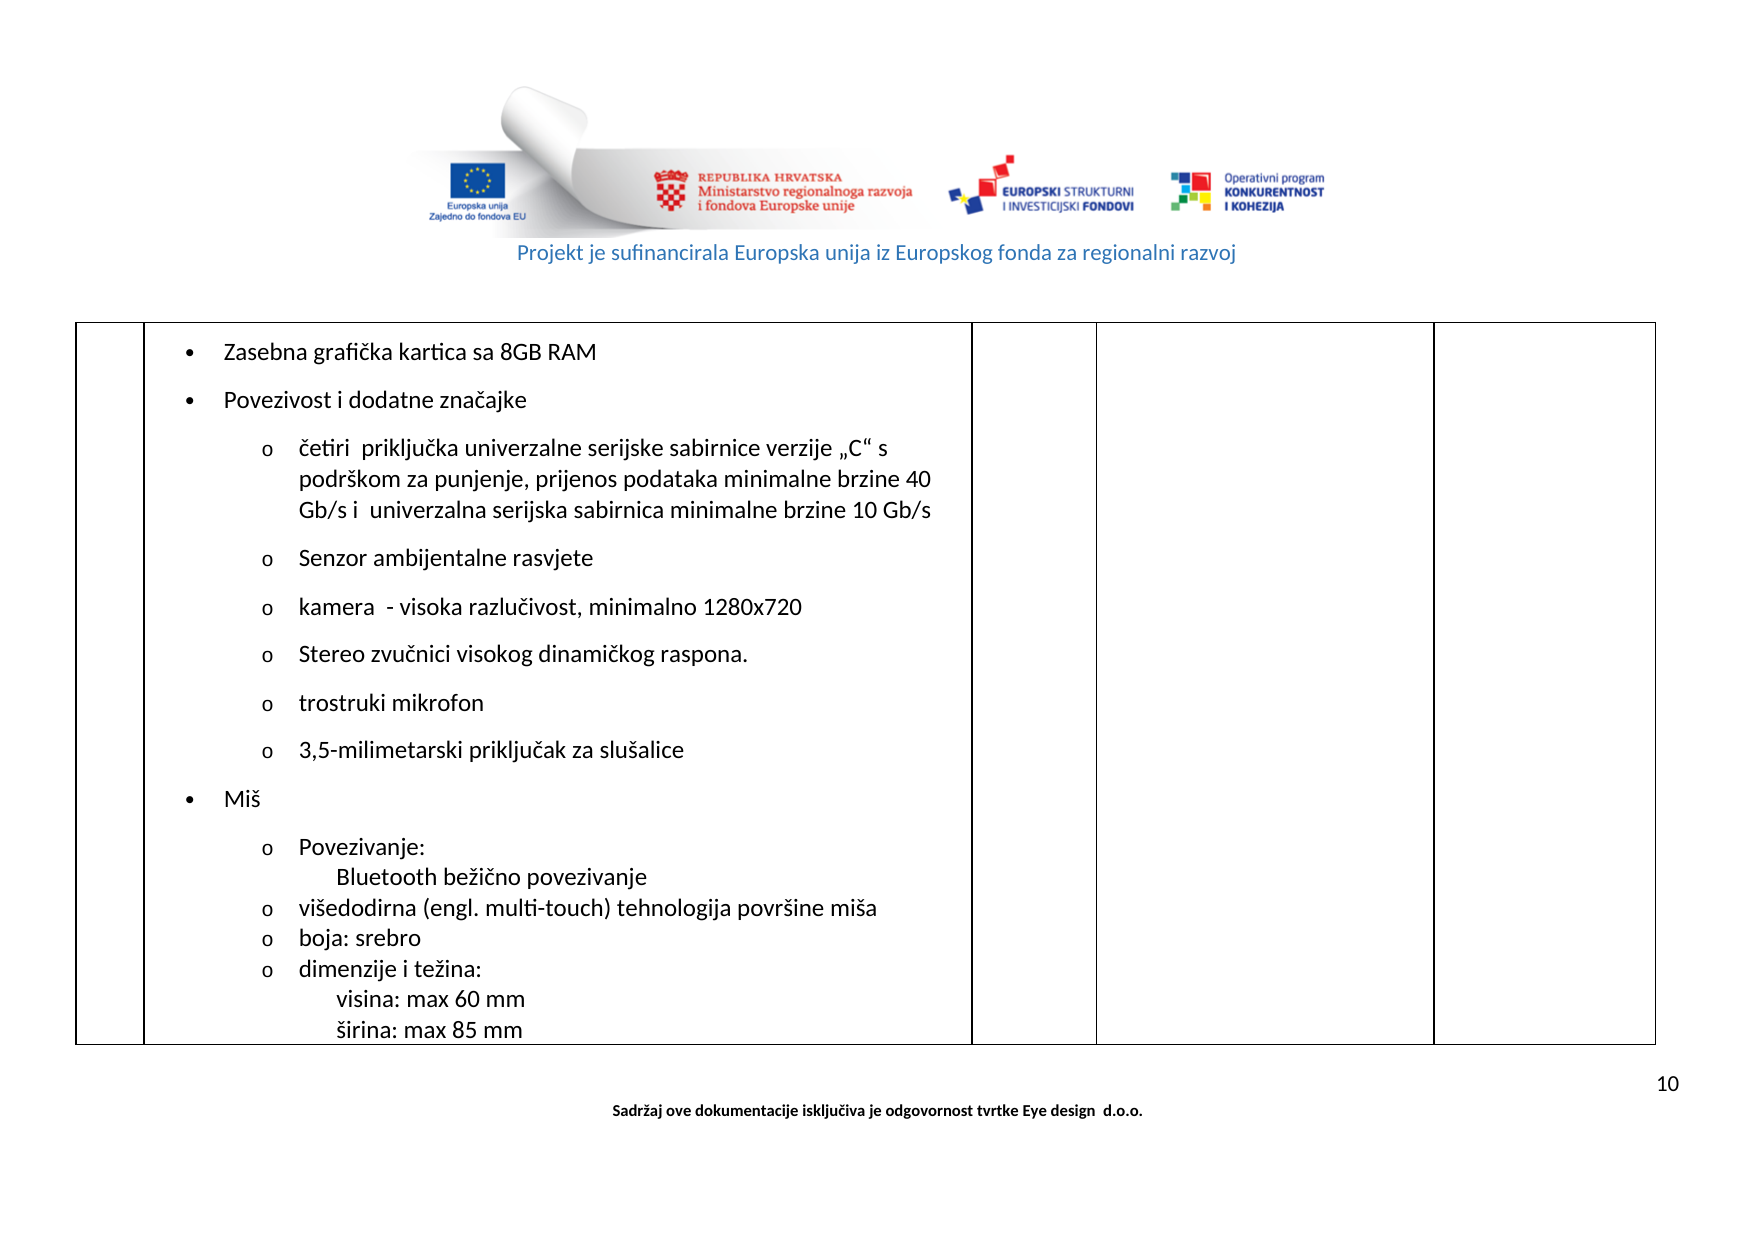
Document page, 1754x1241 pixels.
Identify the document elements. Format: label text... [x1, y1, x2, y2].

table_cell [1435, 323, 1655, 1044]
picture [404, 73, 1350, 238]
table_cell [1097, 323, 1433, 1044]
table_cell [973, 323, 1096, 1044]
table_cell 3 [77, 323, 143, 1044]
